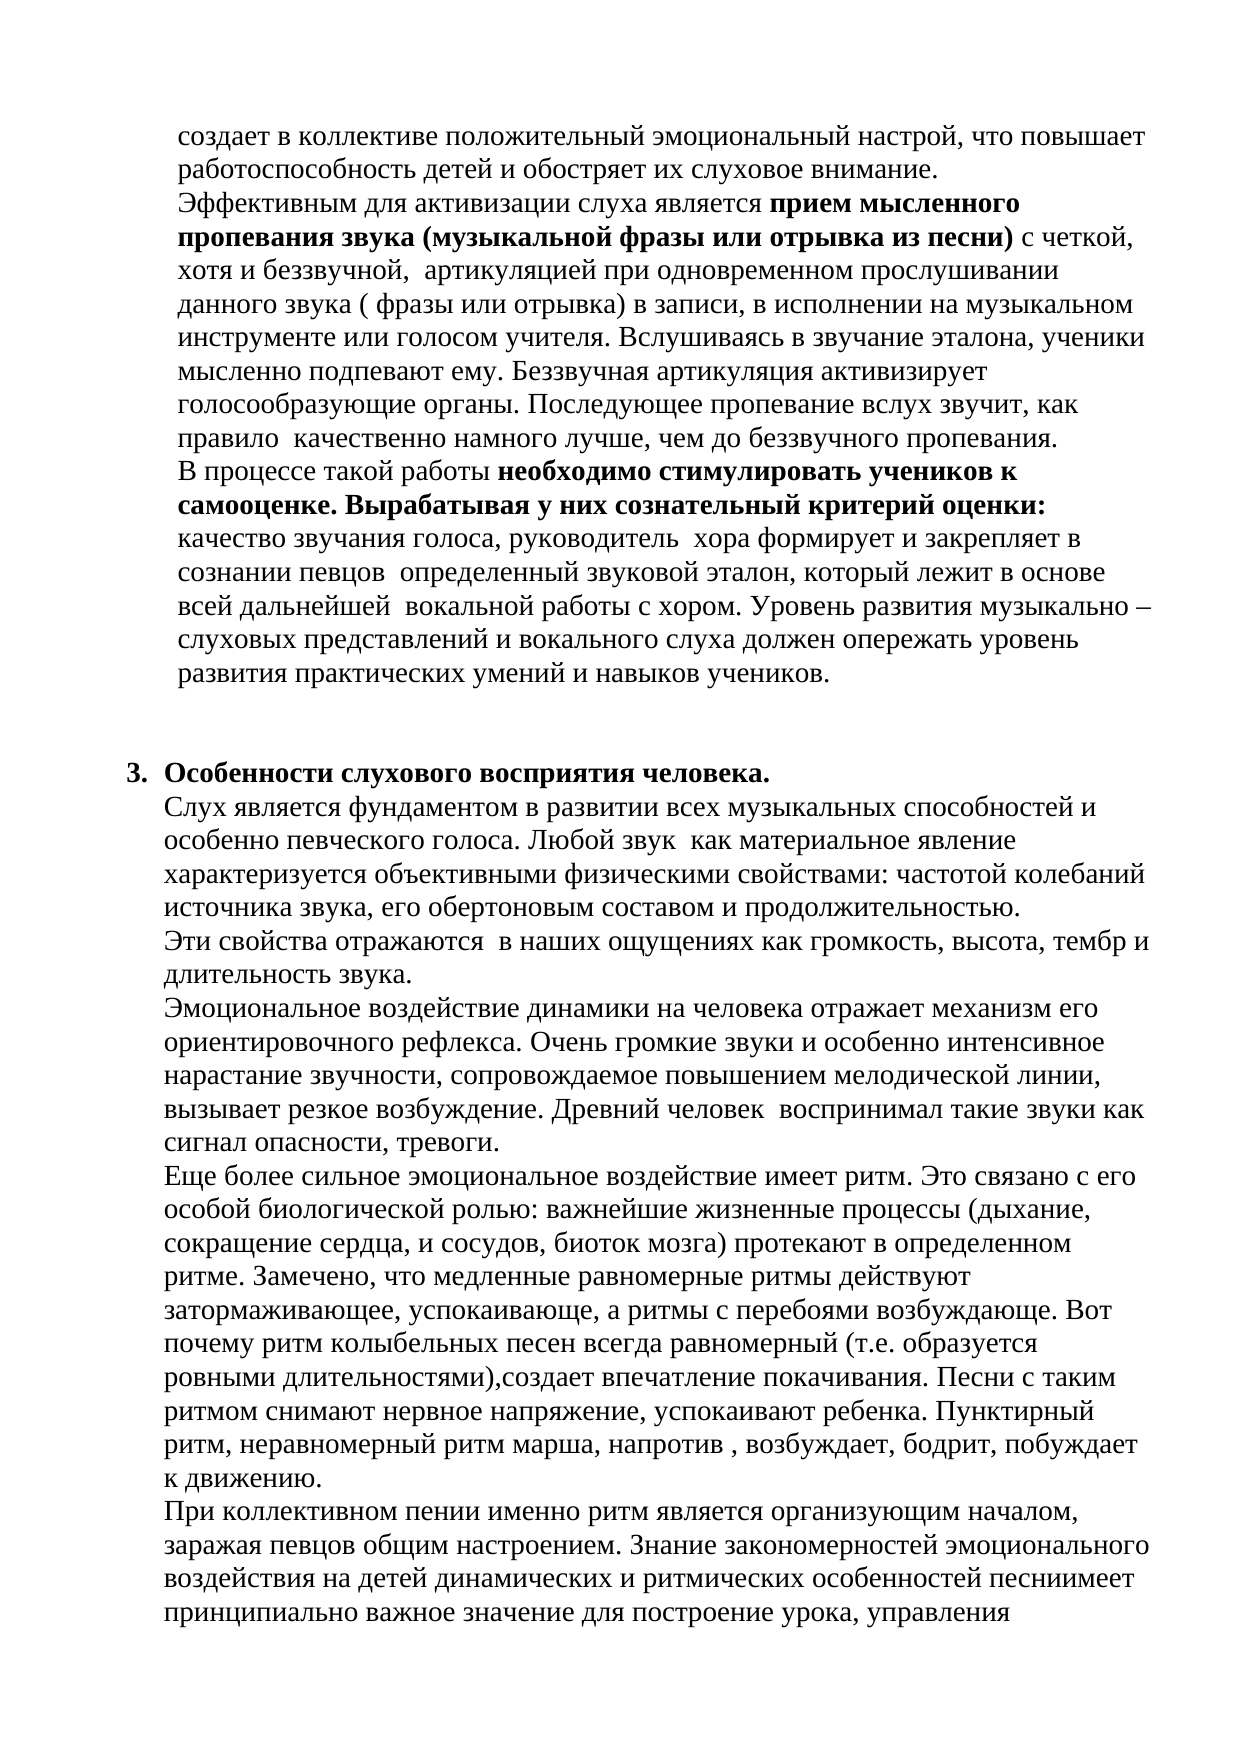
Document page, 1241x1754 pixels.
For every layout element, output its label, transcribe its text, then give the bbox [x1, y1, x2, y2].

text Эффективным для активизации слуха является прием мысленного пропевания звука (музыкальной фразы или отрывка из песни) с четкой, хотя и беззвучной, артикуляцией при одновременном прослушивании данного звука ( фразы или отрывка) в записи, в исполнении на музыкальном инструменте или голосом учителя. Вслушиваясь в звучание эталона, ученики мысленно подпевают ему. Беззвучная артикуляция активизирует голосообразующие органы. Последующее пропевание вслух звучит, как правило качественно намного лучше, чем до беззвучного пропевания. [177, 185, 1152, 453]
list Особенности слухового восприятия человека. [126, 755, 1152, 789]
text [177, 118, 1152, 185]
text В процессе такой работы необходимо стимулировать учеников к самооценке. Вырабатывая у них сознательный критерий оценки: качество звучания голоса, руководитель хора формирует и закрепляет в сознании певцов определенный звуковой эталон, который лежит в основе всей дальнейшей вокальной работы с хором. Уровень развития музыкально –слуховых представлений и вокального слуха должен опережать уровень развития практических умений и навыков учеников. [177, 453, 1152, 688]
text Слух является фундаментом в развитии всех музыкальных способностей и особенно певческого голоса. Любой звук как материальное явление характеризуется объективными физическими свойствами: частотой колебаний источника звука, его обертоновым составом и продолжительностью. [163, 789, 1152, 923]
text Эмоциональное воздействие динамики на человека отражает механизм его ориентировочного рефлекса. Очень громкие звуки и особенно интенсивное нарастание звучности, сопровождаемое повышением мелодической линии, вызывает резкое возбуждение. Древний человек воспринимал такие звуки как сигнал опасности, тревоги. [163, 990, 1152, 1158]
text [163, 1493, 1152, 1627]
text Еще более сильное эмоциональное воздействие имеет ритм. Это связано с его особой биологической ролью: важнейшие жизненные процессы (дыхание, сокращение сердца, и сосудов, биоток мозга) протекают в определенном ритме. Замечено, что медленные равномерные ритмы действуют затормаживающее, успокаивающе, а ритмы с перебоями возбуждающе. Вот почему ритм колыбельных песен всегда равномерный (т.е. образуется ровными длительностями),создает впечатление покачивания. Песни с таким ритмом снимают нервное напряжение, успокаивают ребенка. Пунктирный ритм, неравномерный ритм марша, напротив , возбуждает, бодрит, побуждает к движению. [163, 1158, 1152, 1493]
text Эти свойства отражаются в наших ощущениях как громкость, высота, тембр и длительность звука. [163, 923, 1152, 990]
